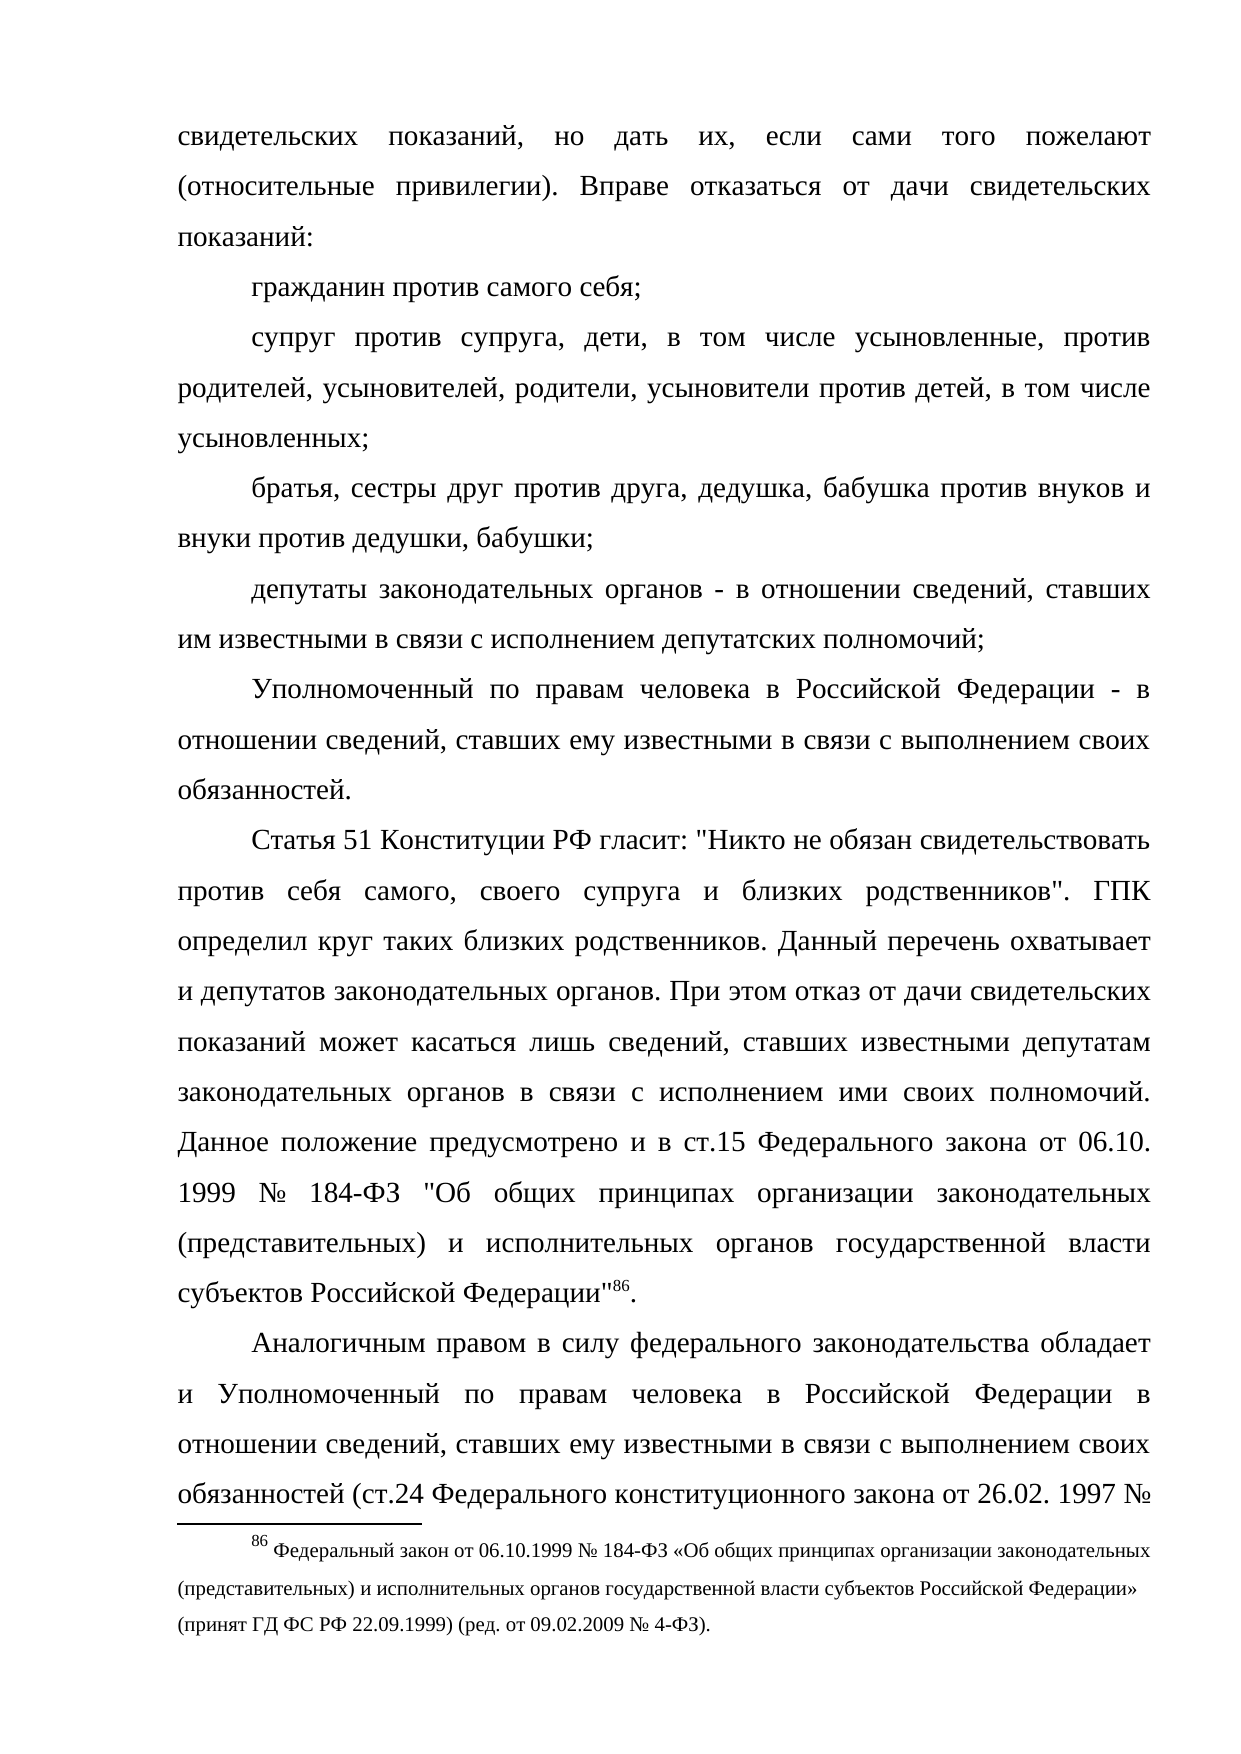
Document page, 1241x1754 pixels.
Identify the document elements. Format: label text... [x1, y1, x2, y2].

text гражданин против самого себя; [177, 269, 1152, 303]
text братья, сестры друг против друга, дедушка, бабушка против внуков и внуки против дедушки, бабушки; [177, 470, 1152, 554]
text супруг против супруга, дети, в том числе усыновленные, против родителей, усыновителей, родители, усыновители против детей, в том числе усыновленных; [177, 319, 1152, 453]
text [177, 118, 1152, 252]
text Уполномоченный по правам человека в Российской Федерации - в отношении сведений, ставших ему известными в связи с выполнением своих обязанностей. [177, 672, 1152, 806]
text Статья 51 Конституции РФ гласит: "Никто не обязан свидетельствовать против себя самого, своего супруга и близких родственников". ГПК определил круг таких близких родственников. Данный перечень охватывает и депутатов законодательных органов. При этом отказ от дачи свидетельских показаний может касаться лишь сведений, ставших известными депутатам законодательных органов в связи с исполнением ими своих полномочий. Данное положение предусмотрено и в ст.15 Федерального закона от 06.10. 1999 № 184-ФЗ "Об общих принципах организации законодательных (представительных) и исполнительных органов государственной власти субъектов Российской Федерации". [177, 822, 1152, 1309]
text депутаты законодательных органов - в отношении сведений, ставших им известными в связи с исполнением депутатских полномочий; [177, 571, 1152, 655]
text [177, 1326, 1152, 1510]
